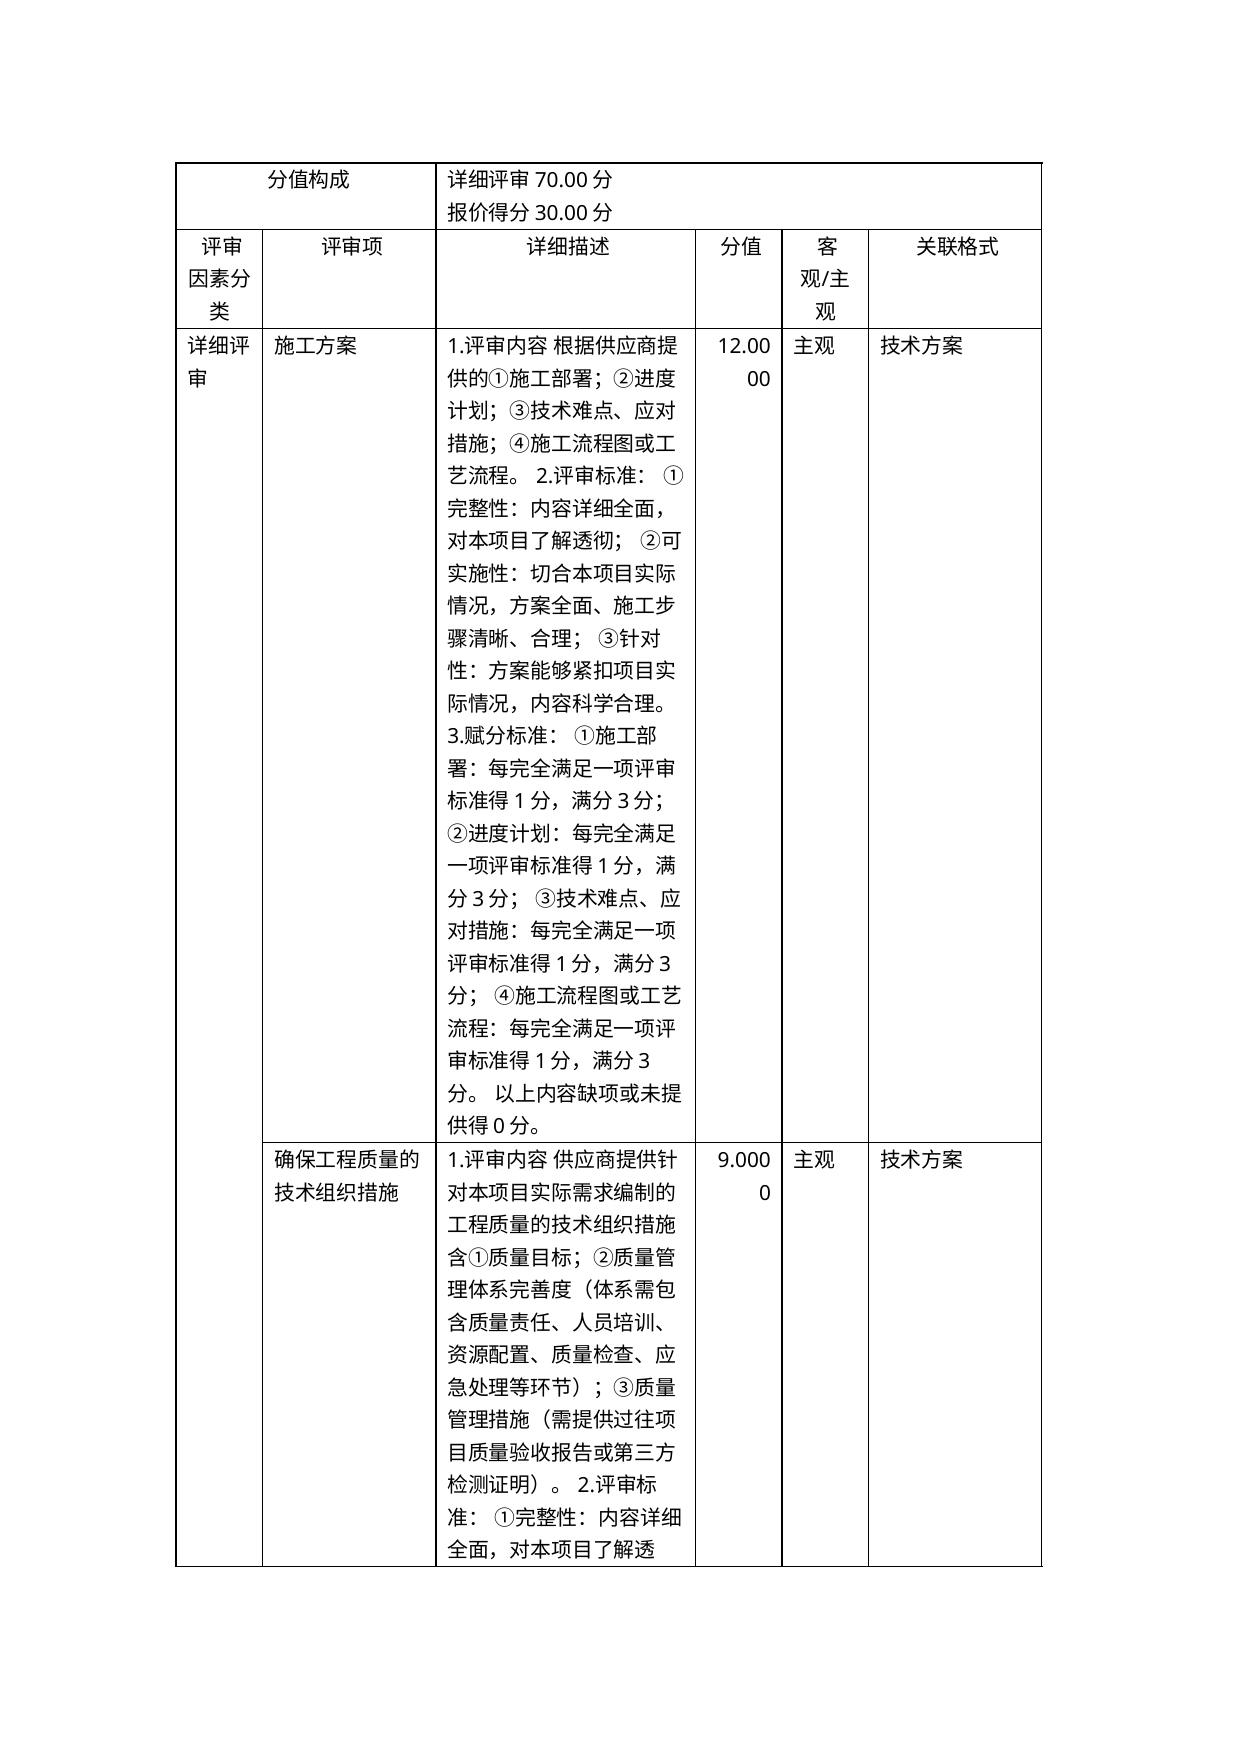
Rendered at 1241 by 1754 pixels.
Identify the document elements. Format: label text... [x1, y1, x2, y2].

table_cell 详细评审 [177, 329, 262, 1566]
table_cell 主观 [783, 1143, 868, 1566]
table_cell 详细评审70.00分 报价得分30.00分 [437, 164, 1041, 228]
table_cell 分值 [696, 230, 781, 328]
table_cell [437, 1143, 695, 1566]
table_cell 关联格式 [869, 230, 1041, 328]
table_cell 分值构成 [177, 164, 435, 228]
table_cell 主观 [783, 329, 868, 1142]
table_cell 客观/主观 [783, 230, 868, 328]
table_cell 详细描述 [437, 230, 695, 328]
table_cell 评审因素分类 [177, 230, 262, 328]
table_cell 评审项 [263, 230, 435, 328]
table_cell 1.评审内容 根据供应商提供的①施工部署；②进度计划；③技术难点、应对措施；④施工流程图或工艺流程。 2.评审标准： ①完整性：内容详细全面，对本项目了解透彻； ②可实施性：切合本项目实际情况，方案全面、施工步骤清晰、合理； ③针对性：方案能够紧扣项目实际情况，内容科学合理。 3.赋分标准： ①施工部署：每完全满足一项评审标准得1分，满分3分； ②进度计划：每完全满足一项评审标准得1分，满分3分； ③技术难点、应对措施：每完全满足一项评审标准得1分，满分3分； ④施工流程图或工艺流程：每完全满足一项评审标准得1分，满分3分。 以上内容缺项或未提供得0分。 [437, 329, 695, 1142]
table_cell 技术方案 [869, 329, 1041, 1142]
table_cell 施工方案 [263, 329, 435, 1142]
table_cell 确保工程质量的技术组织措施 [263, 1143, 435, 1566]
table_cell 12.0000 [696, 329, 781, 1142]
table_cell 9.0000 [696, 1143, 781, 1566]
table_cell 技术方案 [869, 1143, 1041, 1566]
